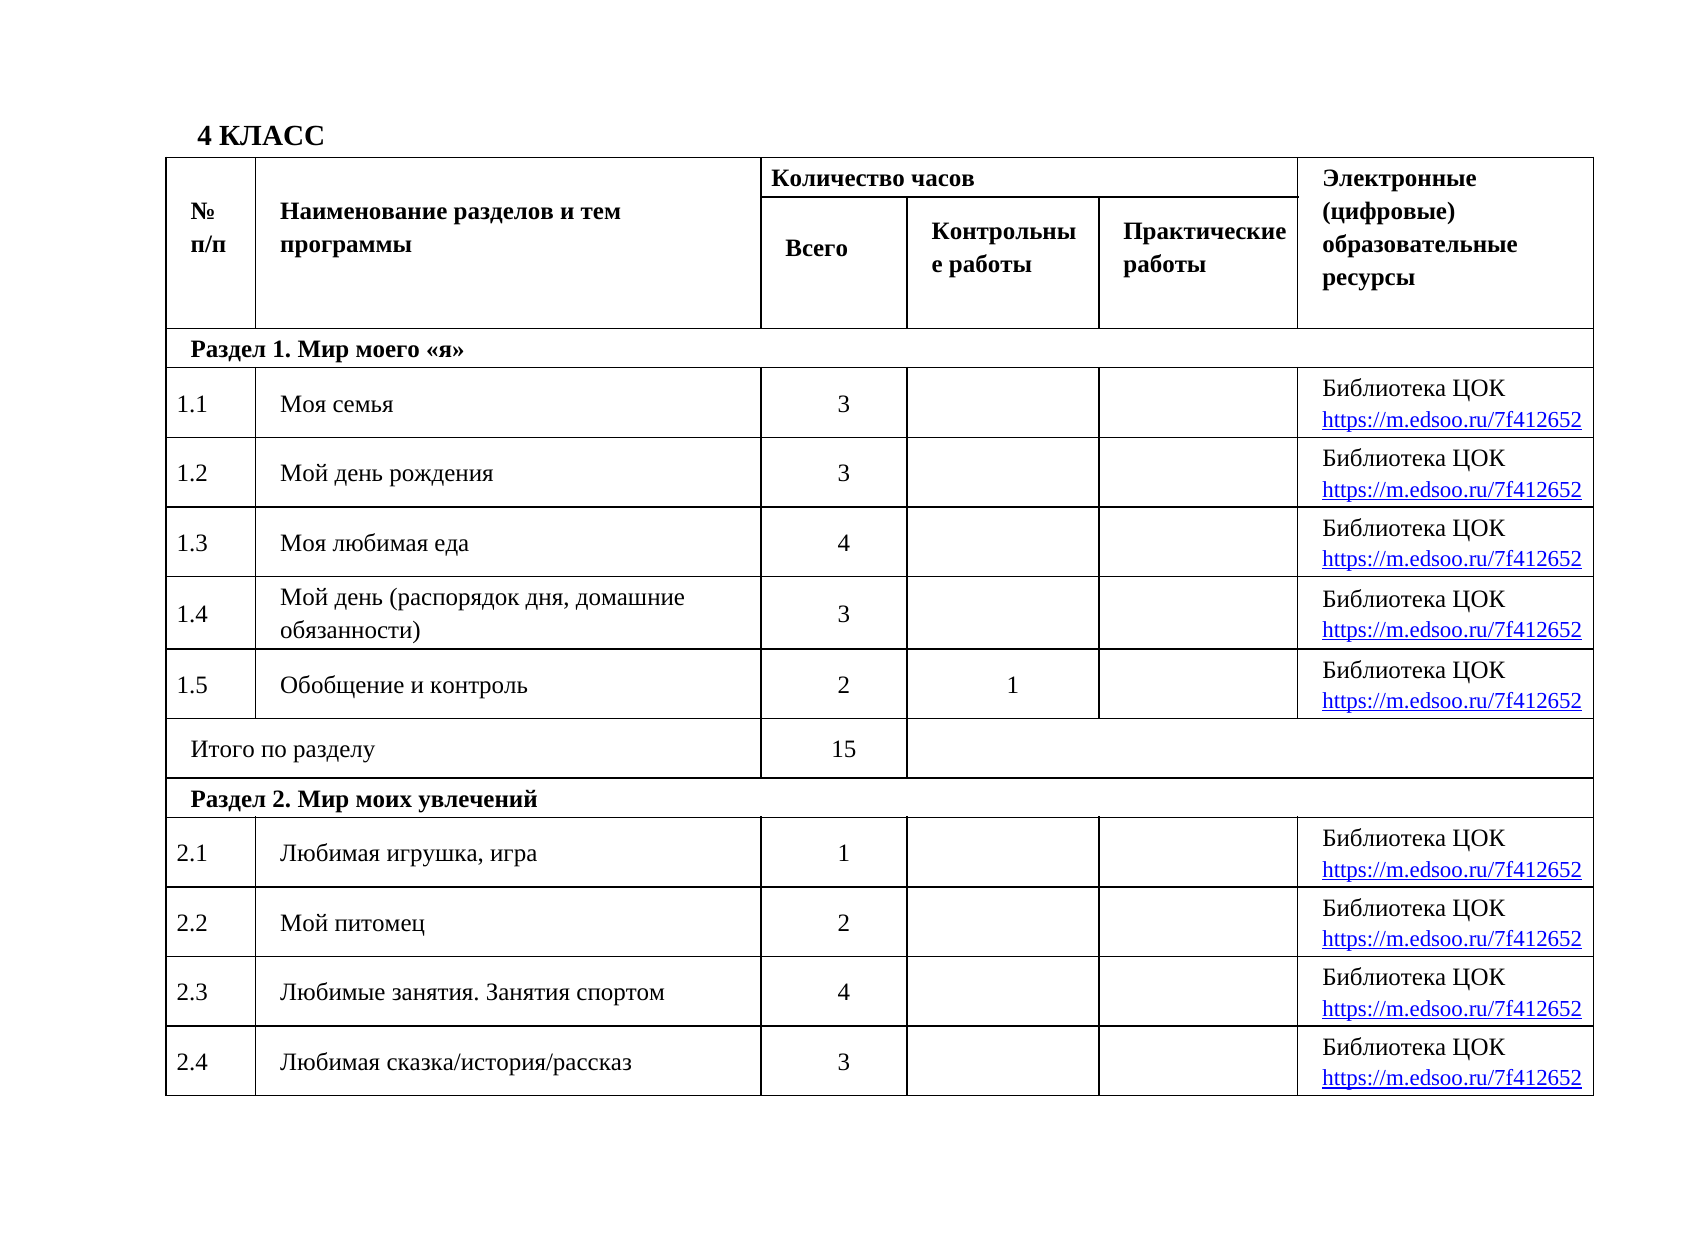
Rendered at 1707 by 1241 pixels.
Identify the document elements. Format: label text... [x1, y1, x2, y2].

table_cell [1100, 957, 1297, 1025]
table_cell 4 [762, 508, 906, 576]
table_cell Всего [762, 198, 906, 327]
table_cell 2.2 [167, 888, 255, 956]
table_cell [1100, 888, 1297, 956]
table_cell [1100, 1027, 1297, 1095]
table_cell 2.4 [167, 1027, 255, 1095]
table_cell Мой день рождения [256, 438, 760, 506]
table_cell 2.3 [167, 957, 255, 1025]
table_cell [908, 508, 1098, 576]
table_cell Раздел 1. Мир моего «я» [167, 329, 1593, 367]
table_cell Практические работы [1100, 198, 1297, 327]
table_cell Библиотека ЦОК https://m.edsoo.ru/7f412652 [1298, 368, 1593, 436]
table_cell Любимая игрушка, игра [256, 818, 760, 886]
table_cell 3 [762, 368, 906, 436]
table_cell Библиотека ЦОК https://m.edsoo.ru/7f412652 [1298, 577, 1593, 648]
table_cell Любимые занятия. Занятия спортом [256, 957, 760, 1025]
table_cell 15 [762, 719, 906, 777]
table_cell Раздел 2. Мир моих увлечений [167, 779, 1593, 816]
text 4 КЛАСС [190, 118, 1618, 152]
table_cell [1298, 1027, 1593, 1095]
table_cell [908, 719, 1593, 777]
table_cell 1 [762, 818, 906, 886]
table_cell 1.1 [167, 368, 255, 436]
table_cell 2.1 [167, 818, 255, 886]
table_cell [908, 888, 1098, 956]
table_cell Итого по разделу [167, 719, 760, 777]
table_cell Библиотека ЦОК https://m.edsoo.ru/7f412652 [1298, 818, 1593, 886]
table_cell [908, 368, 1098, 436]
table_cell [1100, 438, 1297, 506]
table_cell Контрольные работы [908, 198, 1098, 327]
table_cell 1.4 [167, 577, 255, 648]
table_header Наименование разделов и тем программы [256, 158, 760, 327]
table_cell [908, 957, 1098, 1025]
table_cell 3 [762, 1027, 906, 1095]
table_cell 3 [762, 438, 906, 506]
table_header Количество часов [762, 158, 1297, 196]
table_cell Моя любимая еда [256, 508, 760, 576]
table_cell Любимая сказка/история/рассказ [256, 1027, 760, 1095]
table_cell Библиотека ЦОК https://m.edsoo.ru/7f412652 [1298, 650, 1593, 717]
table_cell [1100, 577, 1297, 648]
table_cell 1 [908, 650, 1098, 717]
table_cell [908, 438, 1098, 506]
table_cell 1.5 [167, 650, 255, 717]
table_cell [1100, 818, 1297, 886]
table_header Электронные (цифровые) образовательные ресурсы [1298, 158, 1593, 327]
table_cell 2 [762, 650, 906, 717]
table_header № п/п [167, 158, 255, 327]
table_cell Библиотека ЦОК https://m.edsoo.ru/7f412652 [1298, 438, 1593, 506]
table_cell [908, 577, 1098, 648]
table_cell Моя семья [256, 368, 760, 436]
table_cell Библиотека ЦОК https://m.edsoo.ru/7f412652 [1298, 888, 1593, 956]
table_cell [1100, 650, 1297, 717]
table_cell 1.2 [167, 438, 255, 506]
table_cell 3 [762, 577, 906, 648]
table_cell 2 [762, 888, 906, 956]
table_cell [908, 1027, 1098, 1095]
table_cell Мой питомец [256, 888, 760, 956]
table_cell [1100, 368, 1297, 436]
table_cell Обобщение и контроль [256, 650, 760, 717]
table_cell 1.3 [167, 508, 255, 576]
table_cell Мой день (распорядок дня, домашние обязанности) [256, 577, 760, 648]
table_cell [908, 818, 1098, 886]
table_cell [1100, 508, 1297, 576]
table_cell Библиотека ЦОК https://m.edsoo.ru/7f412652 [1298, 508, 1593, 576]
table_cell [1298, 957, 1593, 1025]
table_cell 4 [762, 957, 906, 1025]
